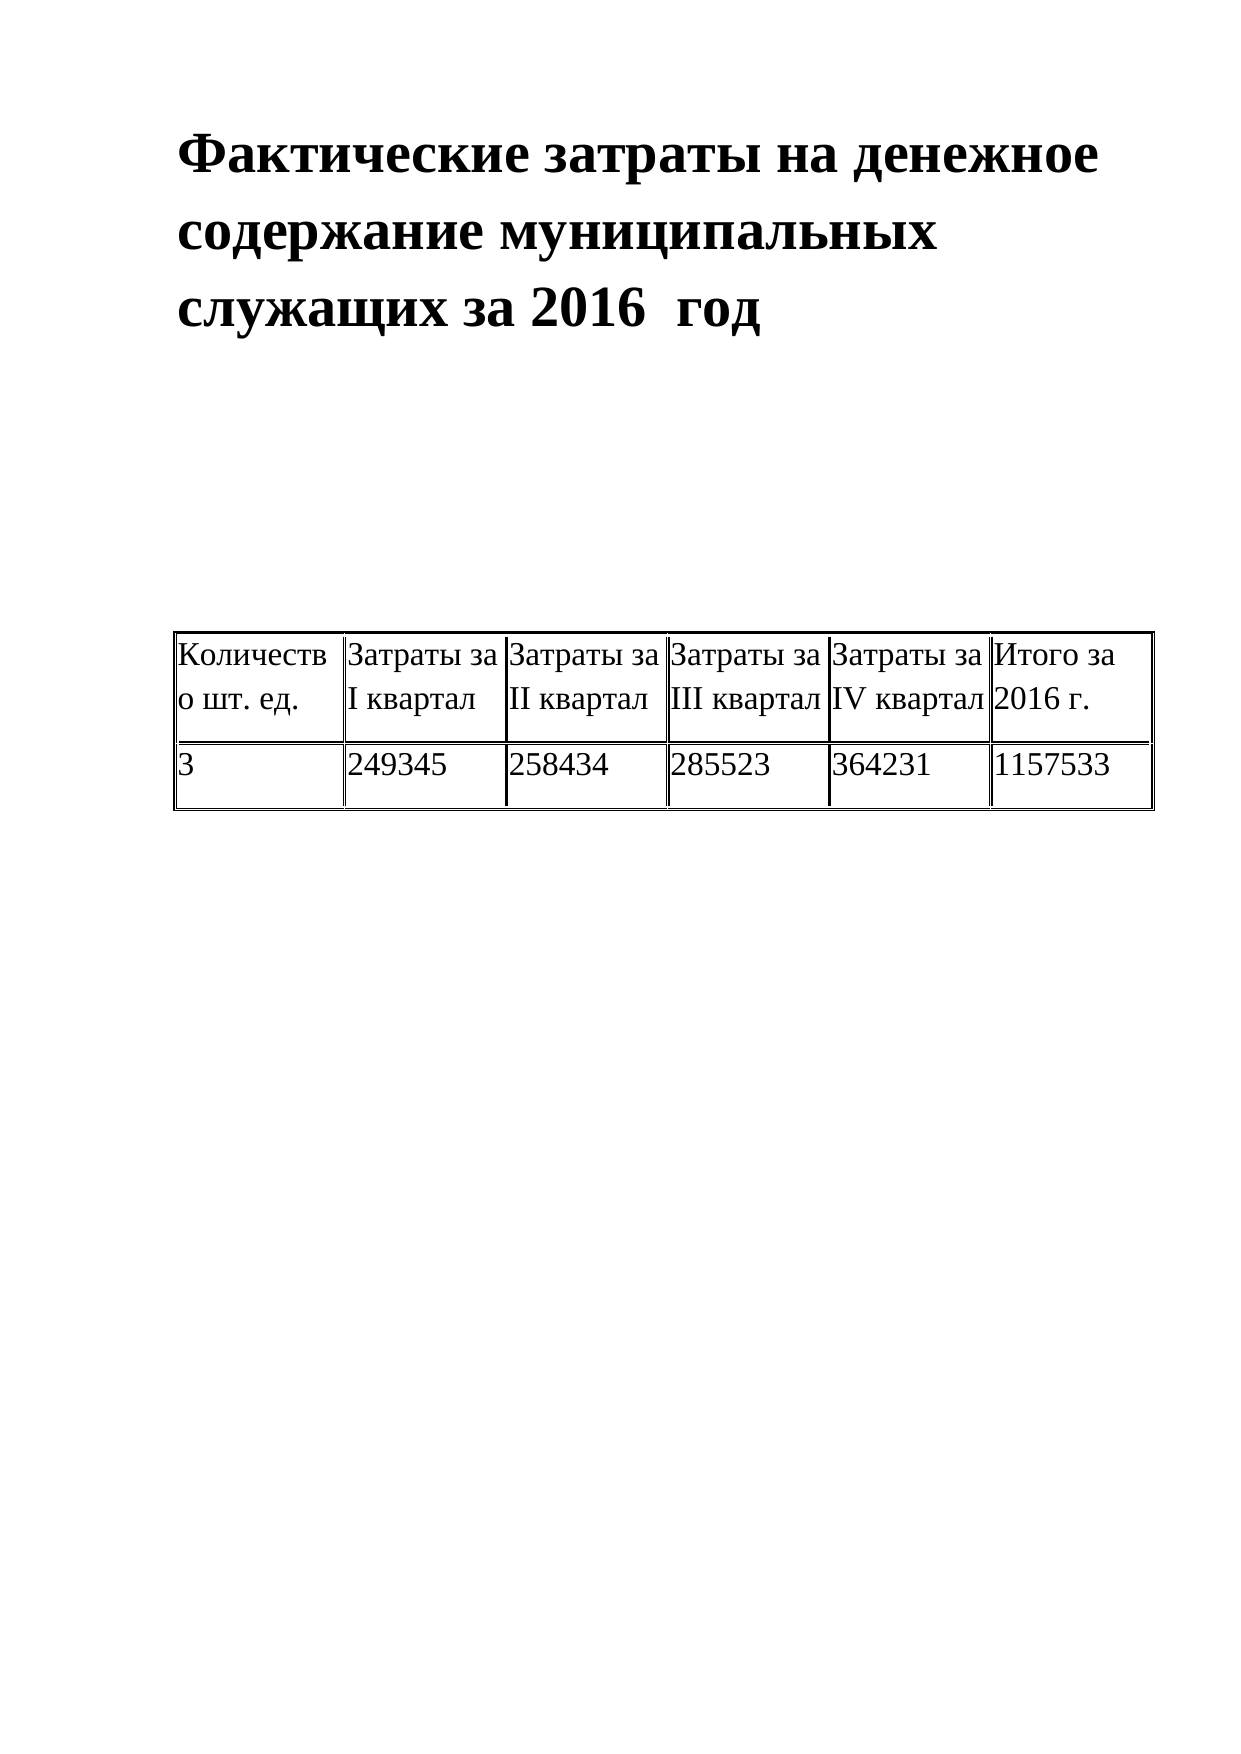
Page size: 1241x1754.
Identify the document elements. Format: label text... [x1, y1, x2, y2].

table_header Затраты за IV квартал [829, 633, 991, 741]
table_cell 285523 [668, 745, 829, 807]
table_cell 3 [177, 741, 345, 807]
table_header Затраты за II квартал [506, 633, 668, 741]
table_header Затраты за I квартал [345, 634, 506, 741]
table_cell 1157533 [991, 741, 1152, 807]
table_header Итого за 2016 г. [991, 634, 1151, 741]
table_header Затраты за III квартал [668, 634, 829, 741]
table_cell 364231 [829, 741, 991, 807]
text Фактические затраты на денежное содержание муниципальных служащих за 2016 год [177, 118, 1152, 339]
table_cell 258434 [506, 741, 668, 807]
table_header Количество шт. ед. [177, 634, 345, 741]
table_cell 249345 [345, 745, 506, 807]
